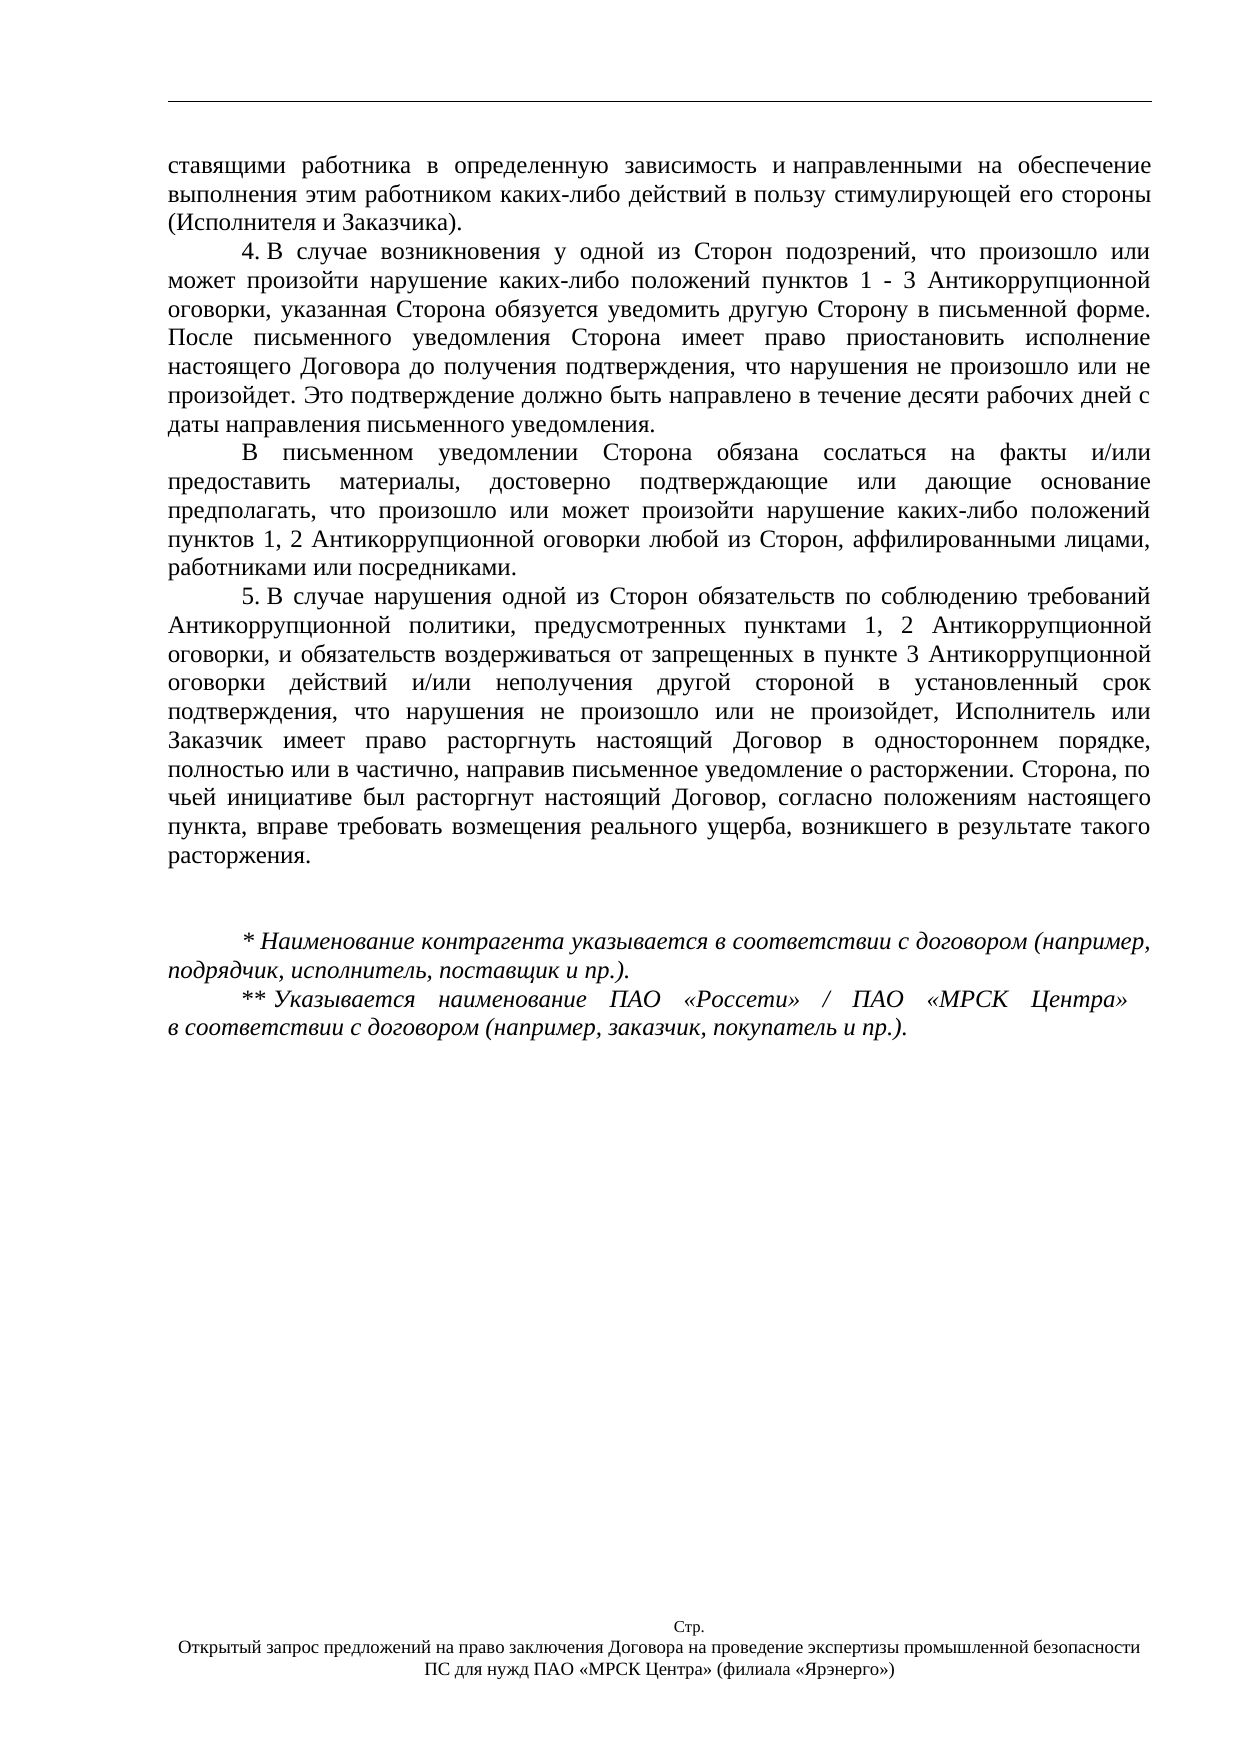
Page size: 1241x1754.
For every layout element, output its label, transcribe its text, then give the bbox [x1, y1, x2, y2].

text * Наименование контрагента указывается в соответствии с договором (например, подрядчик, исполнитель, поставщик и пр.). [168, 926, 1152, 984]
text 5. В случае нарушения одной из Сторон обязательств по соблюдению требований Антикоррупционной политики, предусмотренных пунктами 1, 2 Антикоррупционной оговорки, и обязательств воздерживаться от запрещенных в пункте 3 Антикоррупционной оговорки действий и/или неполучения другой стороной в установленный срок подтверждения, что нарушения не произошло или не произойдет, Исполнитель или Заказчик имеет право расторгнуть настоящий Договор в одностороннем порядке, полностью или в частично, направив письменное уведомление о расторжении. Сторона, по чьей инициативе был расторгнут настоящий Договор, согласно положениям настоящего пункта, вправе требовать возмещения реального ущерба, возникшего в результате такого расторжения. [168, 581, 1152, 869]
text В письменном уведомлении Сторона обязана сослаться на факты и/или предоставить материалы, достоверно подтверждающие или дающие основание предполагать, что произошло или может произойти нарушение каких-либо положений пунктов 1, 2 Антикоррупционной оговорки любой из Сторон, аффилированными лицами, работниками или посредниками. [168, 437, 1152, 581]
text ** Указывается наименование ПАО «Россети» / ПАО «МРСК Центра» в соответствии с договором (например, заказчик, покупатель и пр.). [168, 984, 1152, 1041]
text 4. В случае возникновения у одной из Сторон подозрений, что произошло или может произойти нарушение каких-либо положений пунктов 1 - 3 Антикоррупционной оговорки, указанная Сторона обязуется уведомить другую Сторону в письменной форме. После письменного уведомления Сторона имеет право приостановить исполнение настоящего Договора до получения подтверждения, что нарушения не произошло или не произойдет. Это подтверждение должно быть направлено в течение десяти рабочих дней с даты направления письменного уведомления. [168, 236, 1152, 437]
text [168, 150, 1152, 236]
